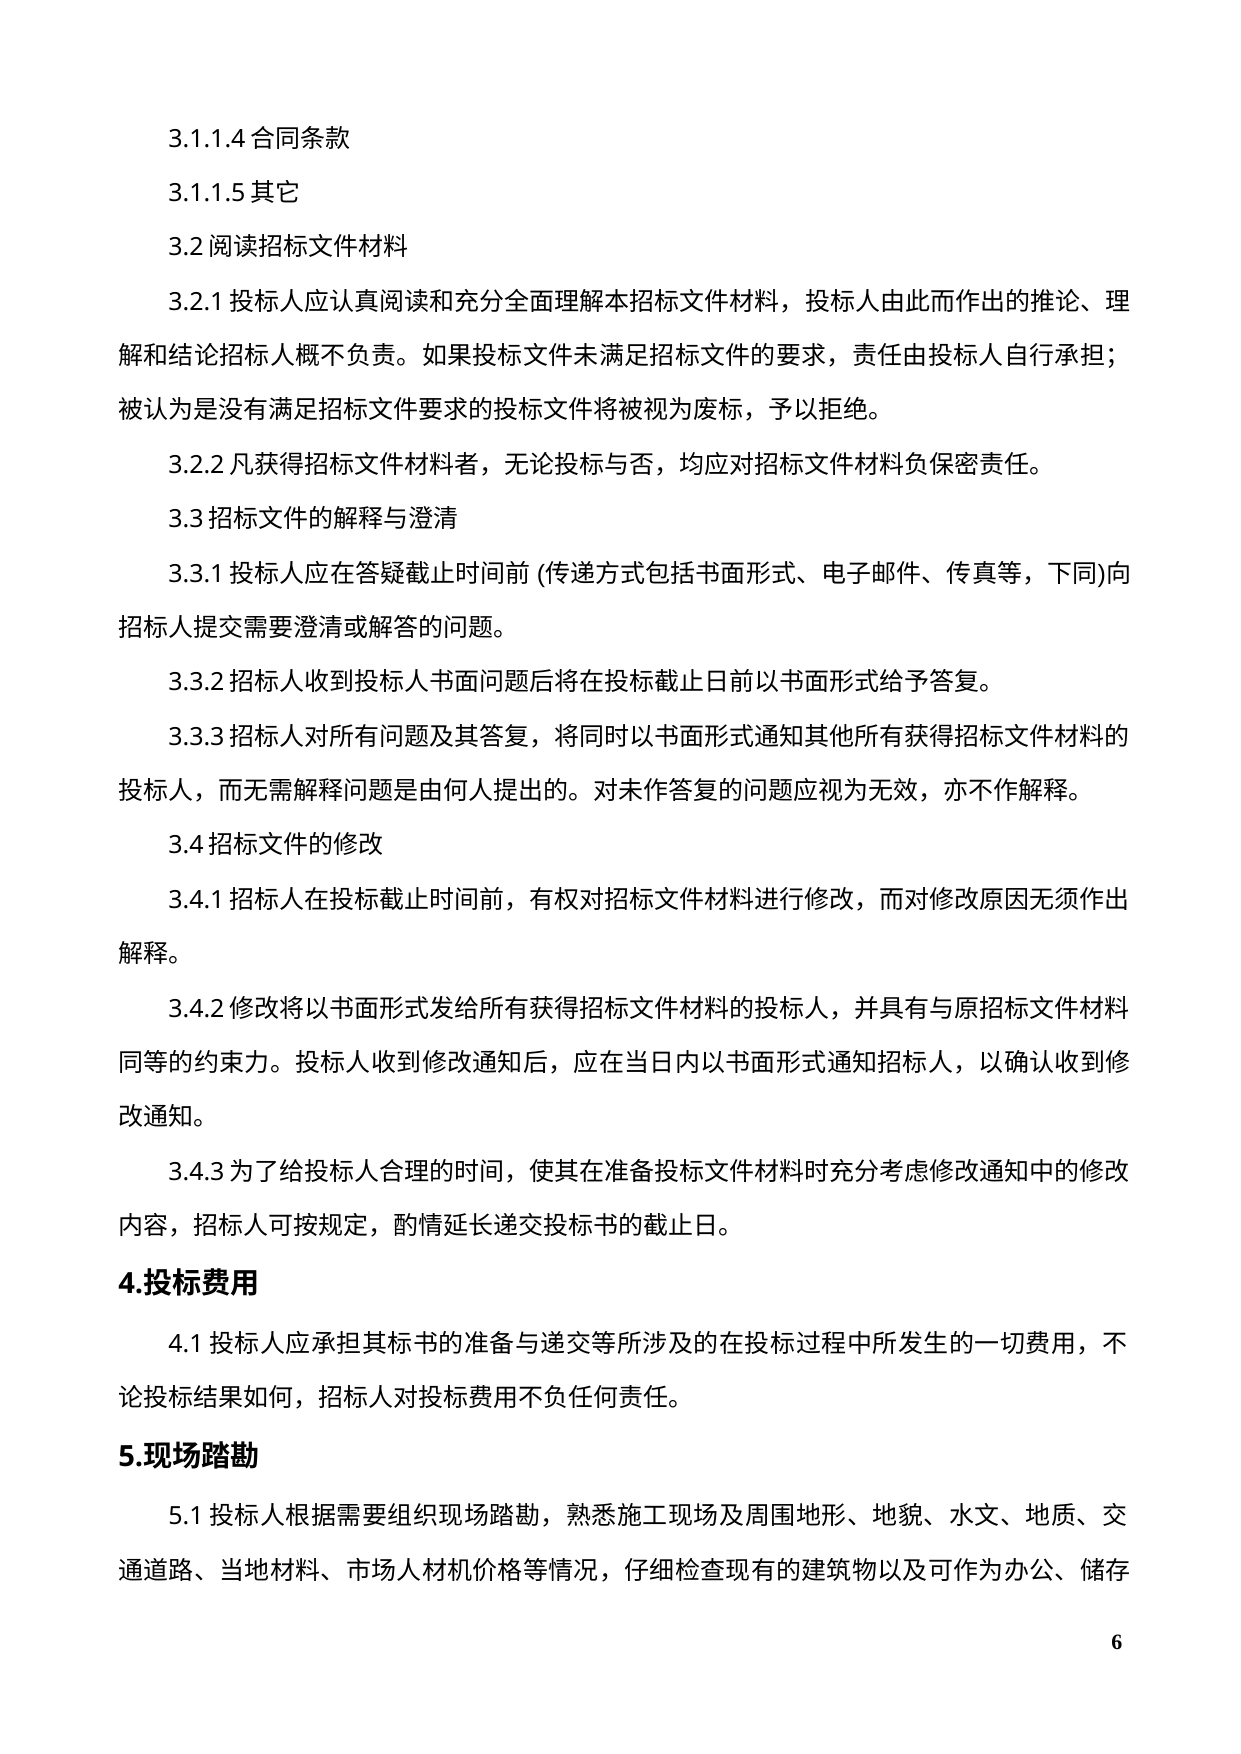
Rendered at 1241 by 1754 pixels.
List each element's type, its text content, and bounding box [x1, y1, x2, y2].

text 投标人应认真阅读和充分全面理解本招标文件材料，投标人由此而作出的推论、理解和结论招标人概不负责。如果投标文件未满足招标文件的要求，责任由投标人自行承担；被认为是没有满足招标文件要求的投标文件将被视为废标，予以拒绝。 [118, 281, 1131, 426]
text 为了给投标人合理的时间，使其在准备投标文件材料时充分考虑修改通知中的修改内容，招标人可按规定，酌情延长递交投标书的截止日。 [118, 1151, 1131, 1242]
text 招标人在投标截止时间前，有权对招标文件材料进行修改，而对修改原因无须作出解释。 [118, 879, 1131, 970]
text 5.现场踏勘 [118, 1432, 1130, 1475]
text .5其它 [118, 172, 1131, 209]
text .4合同条款 [118, 118, 1131, 154]
text 修改将以书面形式发给所有获得招标文件材料的投标人，并具有与原招标文件材料同等的约束力。投标人收到修改通知后，应在当日内以书面形式通知招标人，以确认收到修改通知。 [118, 988, 1131, 1133]
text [118, 1496, 1131, 1586]
text 3.2阅读招标文件材料 [118, 227, 1131, 263]
text 3.4招标文件的修改 [118, 825, 1131, 861]
text 凡获得招标文件材料者，无论投标与否，均应对招标文件材料负保密责任。 [118, 444, 1131, 481]
text 4.投标费用 [118, 1260, 1130, 1302]
text 招标人对所有问题及其答复，将同时以书面形式通知其他所有获得招标文件材料的投标人，而无需解释问题是由何人提出的。对未作答复的问题应视为无效，亦不作解释。 [118, 716, 1131, 807]
text 投标人应在答疑截止时间前 (传递方式包括书面形式、电子邮件、传真等，下同)向招标人提交需要澄清或解答的问题。 [118, 553, 1131, 644]
text 4.1投标人应承担其标书的准备与递交等所涉及的在投标过程中所发生的一切费用，不论投标结果如何，招标人对投标费用不负任何责任。 [118, 1323, 1131, 1414]
text 3.3招标文件的解释与澄清 [118, 499, 1131, 535]
text 招标人收到投标人书面问题后将在投标截止日前以书面形式给予答复。 [118, 662, 1131, 698]
